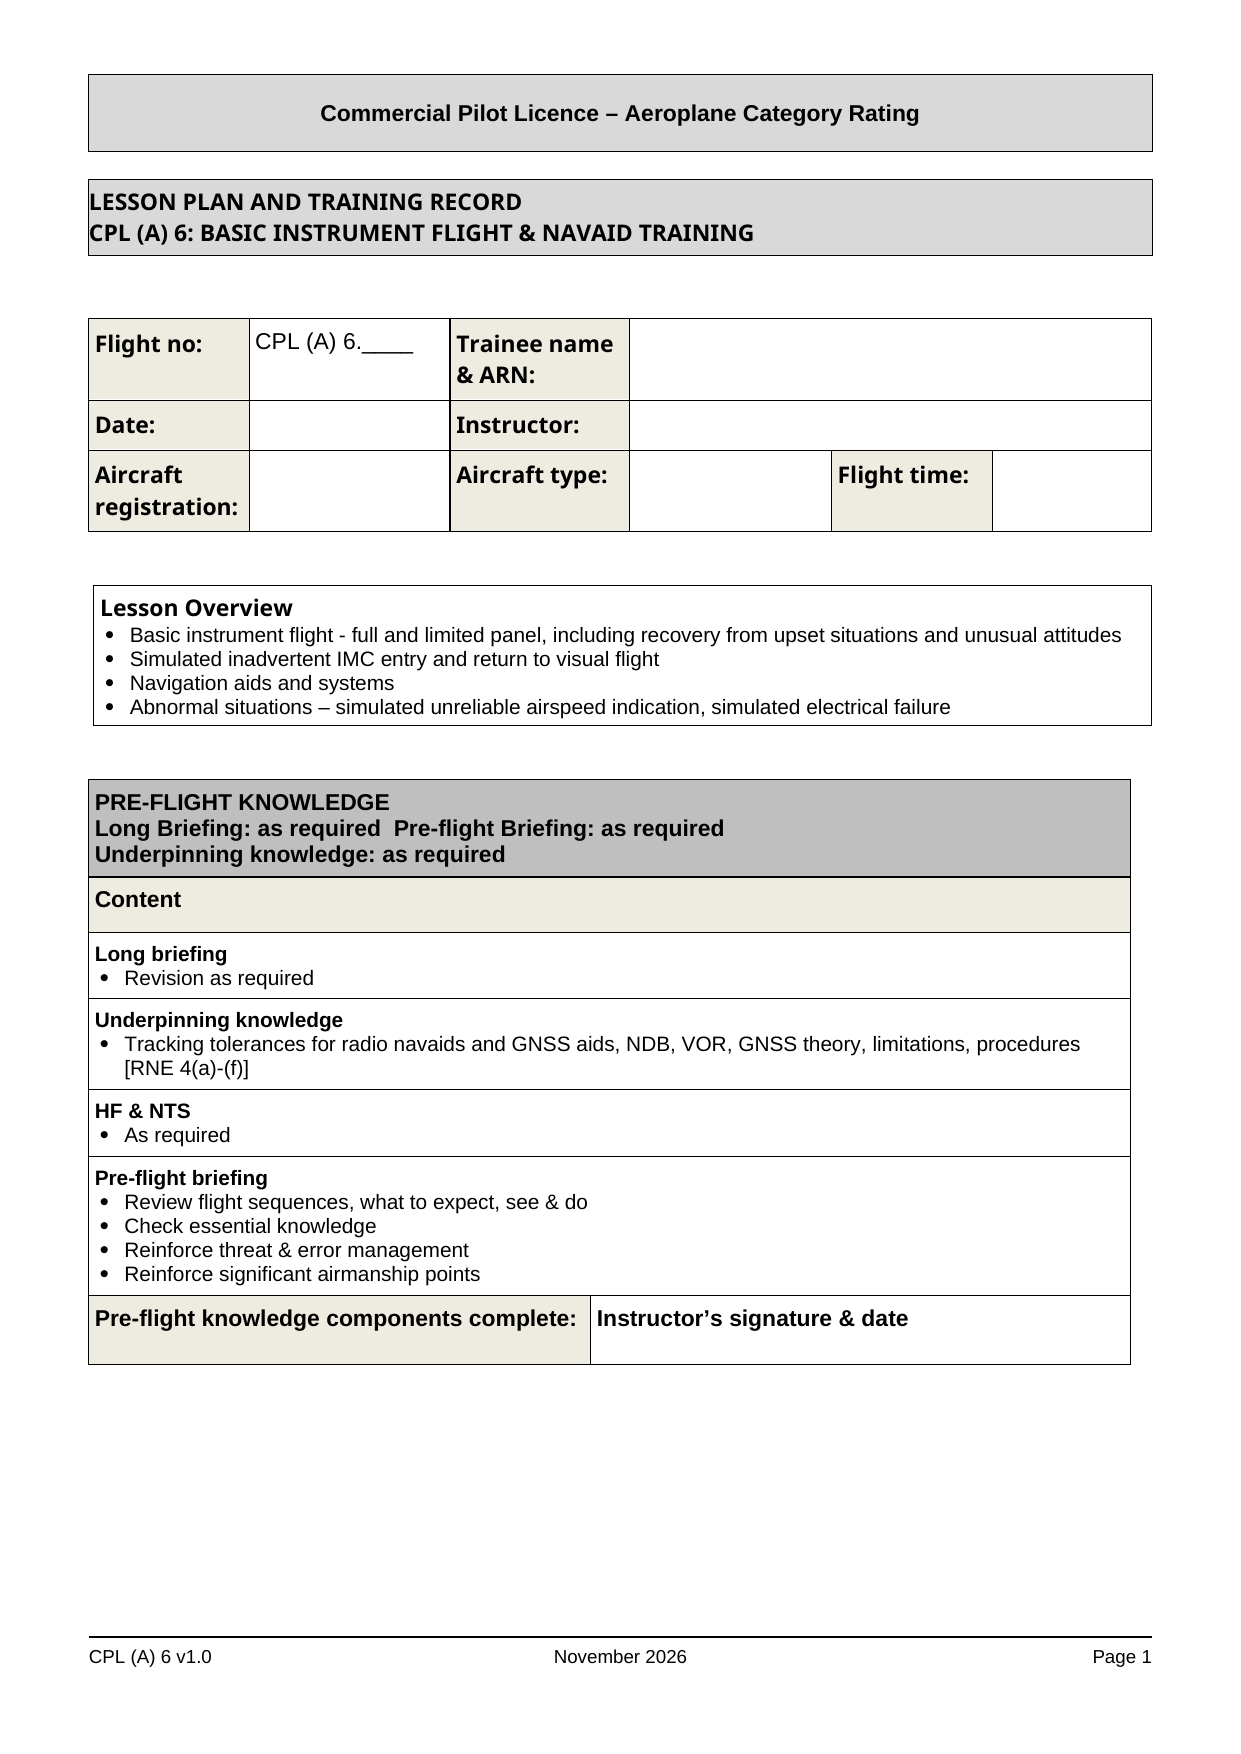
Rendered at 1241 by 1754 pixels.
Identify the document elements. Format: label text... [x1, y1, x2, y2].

table_header [630, 319, 1151, 399]
table_cell [993, 451, 1151, 531]
table_cell Long briefing Revision as required [89, 933, 1130, 998]
table_cell [250, 451, 449, 531]
table_cell Flight time: [832, 451, 992, 531]
table_cell [250, 401, 449, 449]
table_cell Underpinning knowledge Tracking tolerances for radio navaids and GNSS aids, NDB, VOR, GNSS theory, limitations, procedures [RNE 4(a)-(f)] [89, 999, 1130, 1089]
table_cell Date: [89, 401, 249, 449]
table_cell Content [89, 878, 1130, 932]
table_cell Pre-flight knowledge components complete: [89, 1296, 590, 1364]
table_cell Aircraft registration: [89, 451, 249, 531]
table_cell Instructor’s signature & date [591, 1296, 1130, 1364]
table_header CPL (A) 6.____ [250, 319, 449, 399]
table_header Flight no: [89, 319, 249, 399]
table_cell HF & NTS As required [89, 1090, 1130, 1156]
table_header Trainee name & ARN: [451, 319, 629, 399]
table_header Lesson Overview Basic instrument flight - full and limited panel, including recovery from upset situations and unusual attitudes Simulated inadvertent IMC entry and return to visual flight Navigation aids and systems Abnormal situations – simulated unreliable airspeed indication, simulated electrical failure [94, 586, 1151, 725]
table_cell Aircraft type: [451, 451, 629, 531]
table_cell Pre-flight briefing Review flight sequences, what to expect, see & do Check essential knowledge Reinforce threat & error management Reinforce significant airmanship points [89, 1157, 1130, 1295]
table_header PRE-FLIGHT KNOWLEDGE Long Briefing: as required Pre-flight Briefing: as required Underpinning knowledge: as required [89, 780, 1130, 876]
table_cell [630, 451, 831, 531]
table_cell Instructor: [451, 401, 629, 449]
table_cell [630, 401, 1151, 449]
